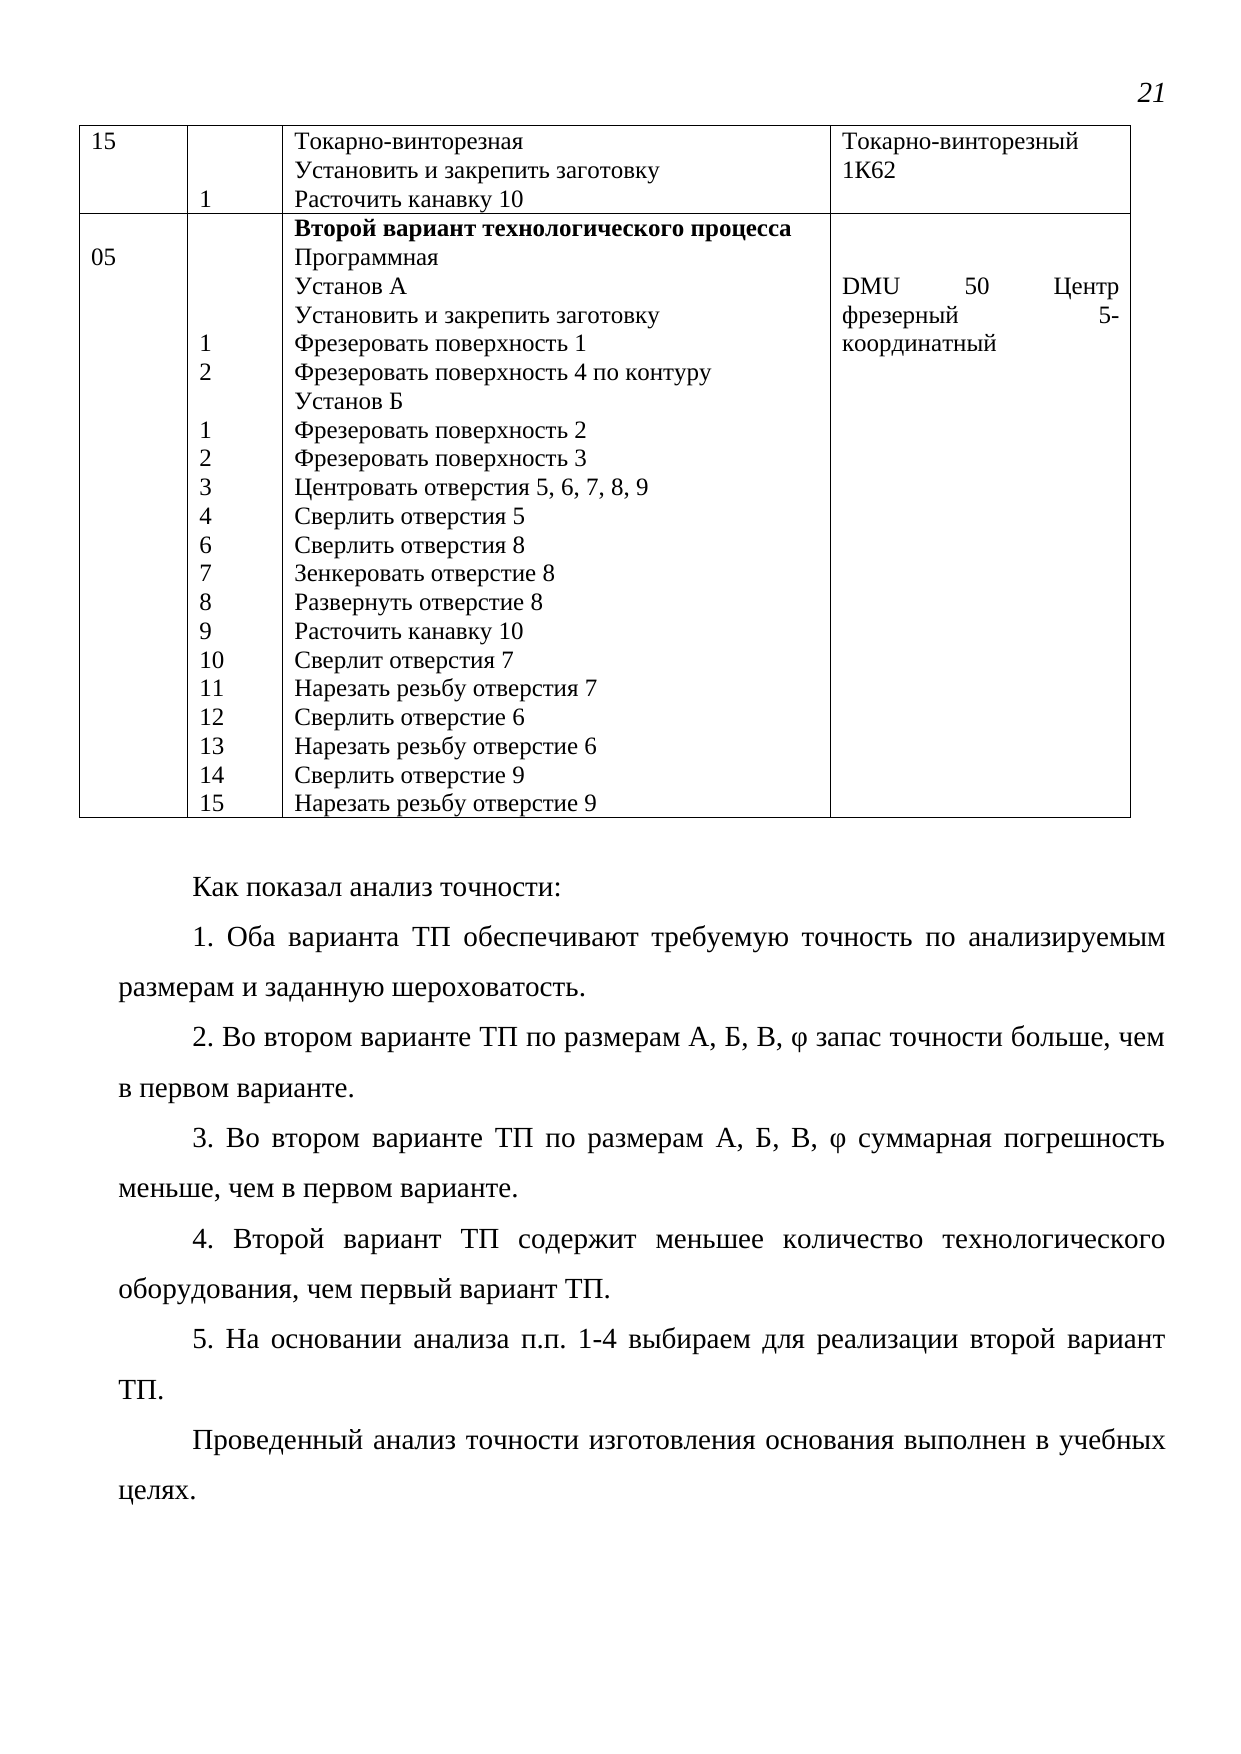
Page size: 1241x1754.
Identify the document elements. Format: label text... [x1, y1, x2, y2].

text 2. Во втором варианте ТП по размерам А, Б, В, φ запас точности больше, чем в первом варианте. [118, 1019, 1166, 1103]
text 4. Второй вариант ТП содержит меньшее количество технологического оборудования, чем первый вариант ТП. [118, 1221, 1166, 1305]
text 3. Во втором варианте ТП по размерам А, Б, В, φ суммарная погрешность меньше, чем в первом варианте. [118, 1120, 1166, 1204]
table_cell Второй вариант технологического процесса Программная Установ А Установить и закрепить заготовку Фрезеровать поверхность 1 Фрезеровать поверхность 4 по контуру Установ Б Фрезеровать поверхность 2 Фрезеровать поверхность 3 Центровать отверстия 5, 6, 7, 8, 9 Сверлить отверстия 5 Сверлить отверстия 8 Зенкеровать отверстие 8 Развернуть отверстие 8 Расточить канавку 10 Сверлит отверстия 7 Нарезать резьбу отверстия 7 Сверлить отверстие 6 Нарезать резьбу отверстие 6 Сверлить отверстие 9 Нарезать резьбу отверстие 9 [283, 214, 830, 817]
table_cell Токарно-винторезный 1К62 [831, 126, 1130, 212]
table_cell 1 [188, 126, 282, 212]
table_cell 15 [80, 126, 187, 212]
table_cell 1 2 1 2 3 4 6 7 8 9 10 11 12 13 14 15 [188, 214, 282, 817]
text Как показал анализ точности: [118, 869, 1166, 902]
text 1. Оба варианта ТП обеспечивают требуемую точность по анализируемым размерам и заданную шероховатость. [118, 919, 1166, 1003]
table_cell 05 [80, 214, 187, 817]
table_cell DMU 50 Центр фрезерный 5- координатный [831, 214, 1130, 817]
table_cell Токарно-винторезная Установить и закрепить заготовку Расточить канавку 10 [283, 126, 830, 212]
text 5. На основании анализа п.п. 1-4 выбираем для реализации второй вариант ТП. [118, 1321, 1166, 1405]
text Проведенный анализ точности изготовления основания выполнен в учебных целях. [118, 1422, 1166, 1506]
